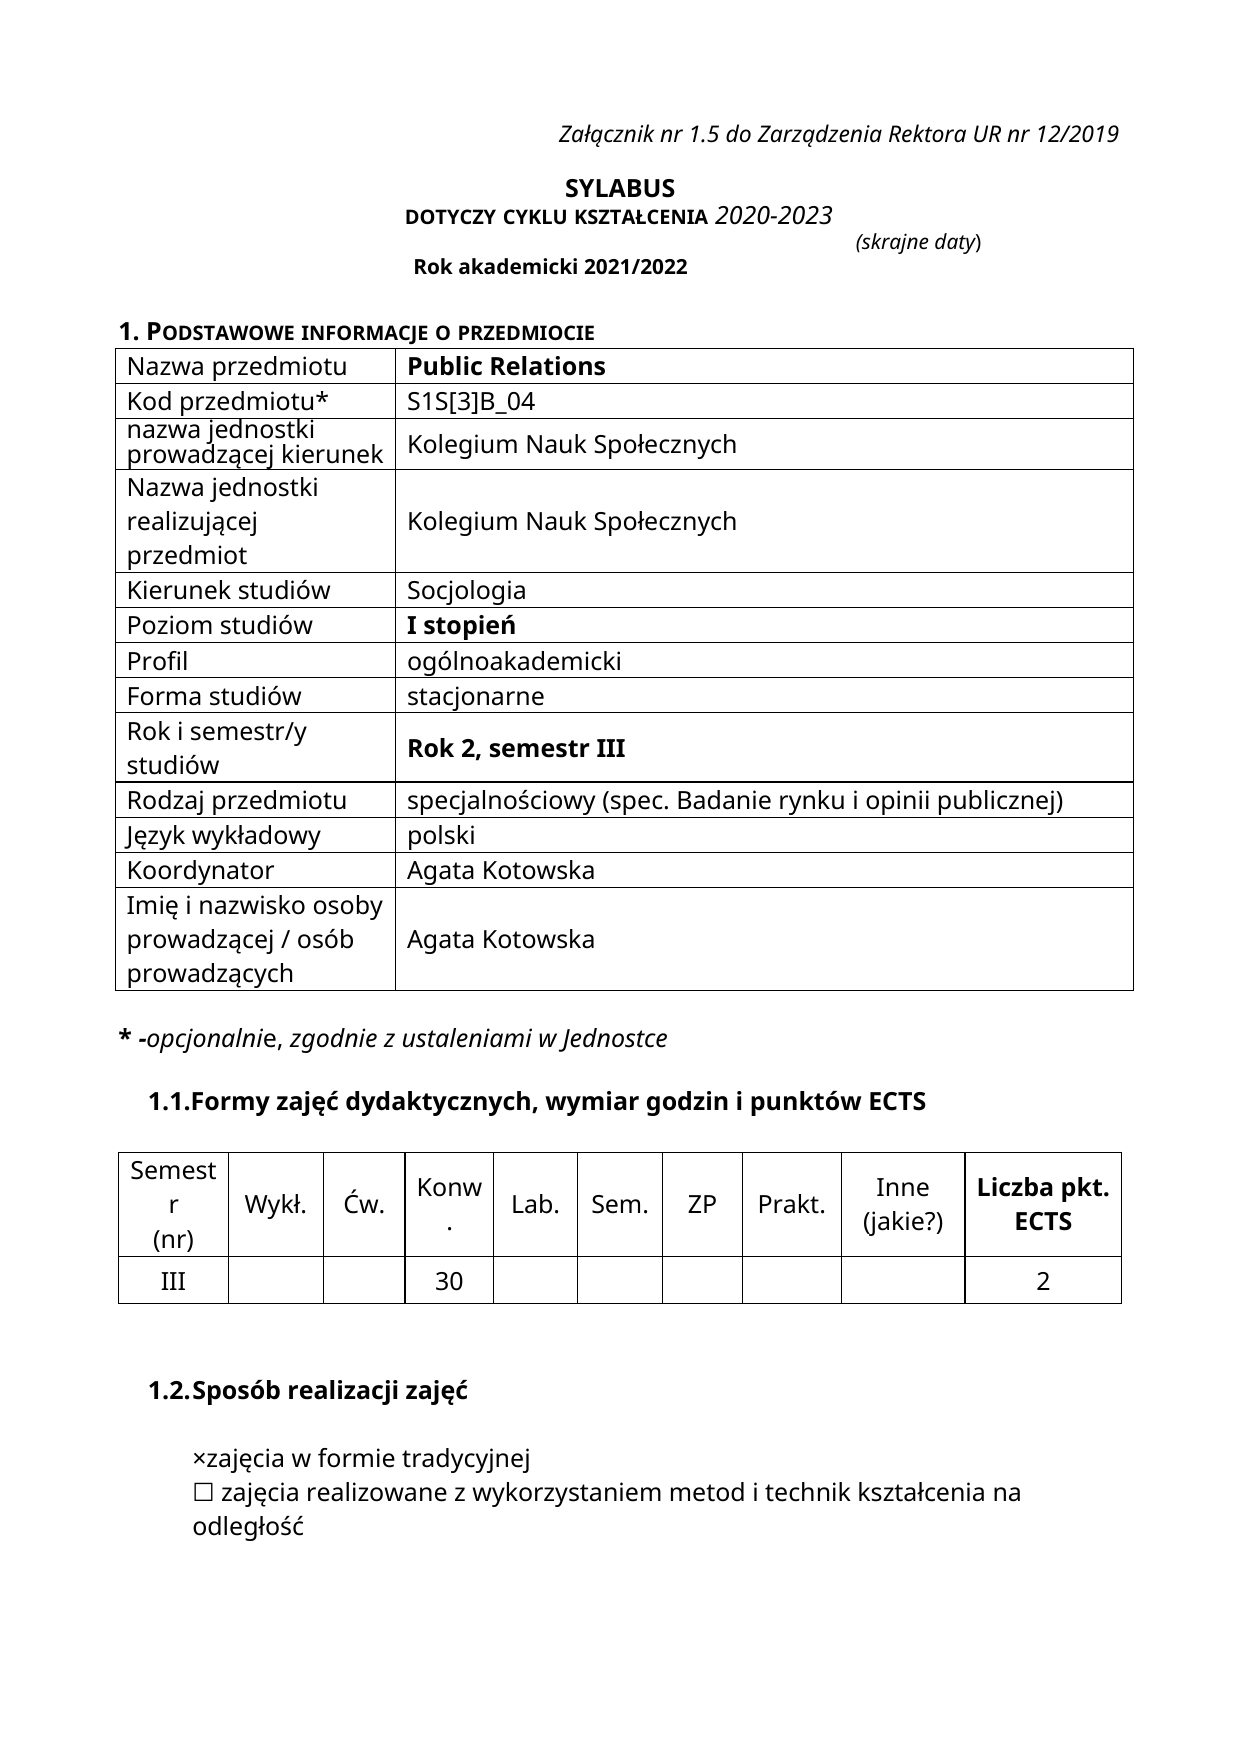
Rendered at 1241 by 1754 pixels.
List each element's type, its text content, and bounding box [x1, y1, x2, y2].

table_cell Poziom studiów [116, 608, 395, 642]
table_cell Rok i semestr/y studiów [116, 713, 395, 781]
table_header ZP [663, 1153, 742, 1256]
table_cell [663, 1257, 742, 1303]
table_cell Imię i nazwisko osoby prowadzącej / osób prowadzących [116, 888, 395, 990]
table_cell [229, 1257, 323, 1303]
text 1. Podstawowe informacje o przedmiocie [118, 313, 1122, 347]
table_cell specjalnościowy (spec. Badanie rynku i opinii publicznej) [396, 783, 1133, 817]
table_cell nazwa jednostki prowadzącej kierunek [116, 419, 395, 469]
table_cell Profil [116, 643, 395, 677]
table_cell III [119, 1257, 228, 1303]
table_header Semestr (nr) [119, 1153, 228, 1256]
table_cell 30 [406, 1257, 493, 1303]
table_cell I stopień [396, 608, 1133, 642]
table_cell Kierunek studiów [116, 573, 395, 607]
table_cell Kolegium Nauk Społecznych [396, 470, 1133, 572]
table_header Ćw. [324, 1153, 404, 1256]
text SYLABUS [118, 170, 1122, 204]
text ×zajęcia w formie tradycyjnej [192, 1441, 1122, 1474]
table_cell stacjonarne [396, 678, 1133, 712]
table_cell S1S[3]B_04 [396, 384, 1133, 418]
table_cell Kolegium Nauk Społecznych [396, 419, 1133, 469]
table_header Nazwa przedmiotu [116, 349, 395, 382]
table_header Sem. [578, 1153, 662, 1256]
text 1.2. Sposób realizacji zajęć [148, 1372, 1122, 1406]
table_cell Nazwa jednostki realizującej przedmiot [116, 470, 395, 572]
text ☐ zajęcia realizowane z wykorzystaniem metod i technik kształcenia na odległość [192, 1474, 1122, 1543]
table_cell Agata Kotowska [396, 853, 1133, 887]
table_cell Forma studiów [116, 678, 395, 712]
table_header Lab. [494, 1153, 577, 1256]
table_header Liczba pkt. ECTS [966, 1153, 1121, 1256]
table_cell Kod przedmiotu* [116, 384, 395, 418]
table_header Inne (jakie?) [842, 1153, 964, 1256]
table_cell Socjologia [396, 573, 1133, 607]
table_cell Agata Kotowska [396, 888, 1133, 990]
table_cell ogólnoakademicki [396, 643, 1133, 677]
table_cell [494, 1257, 577, 1303]
table_cell Język wykładowy [116, 818, 395, 852]
text (skrajne daty) [118, 229, 1122, 254]
table_header Wykł. [229, 1153, 323, 1256]
text * -opcjonalnie, zgodnie z ustaleniami w Jednostce [118, 1020, 1122, 1054]
table_header Prakt. [743, 1153, 841, 1256]
text dotyczy cyklu kształcenia 2020-2023 [118, 204, 1122, 229]
table_cell 2 [966, 1257, 1121, 1303]
table_cell polski [396, 818, 1133, 852]
table_header Konw. [406, 1153, 493, 1256]
table_cell Koordynator [116, 853, 395, 887]
table_cell [324, 1257, 404, 1303]
table_cell [578, 1257, 662, 1303]
table_cell [743, 1257, 841, 1303]
text Załącznik nr 1.5 do Zarządzenia Rektora UR nr 12/2019 [118, 118, 1122, 149]
text 1.1.Formy zajęć dydaktycznych, wymiar godzin i punktów ECTS [148, 1083, 1122, 1117]
table_cell [842, 1257, 964, 1303]
table_header Public Relations [396, 349, 1133, 382]
table_cell Rodzaj przedmiotu [116, 783, 395, 817]
text Rok akademicki 2021/2022 [118, 254, 1122, 279]
table_cell Rok 2, semestr III [396, 713, 1133, 781]
